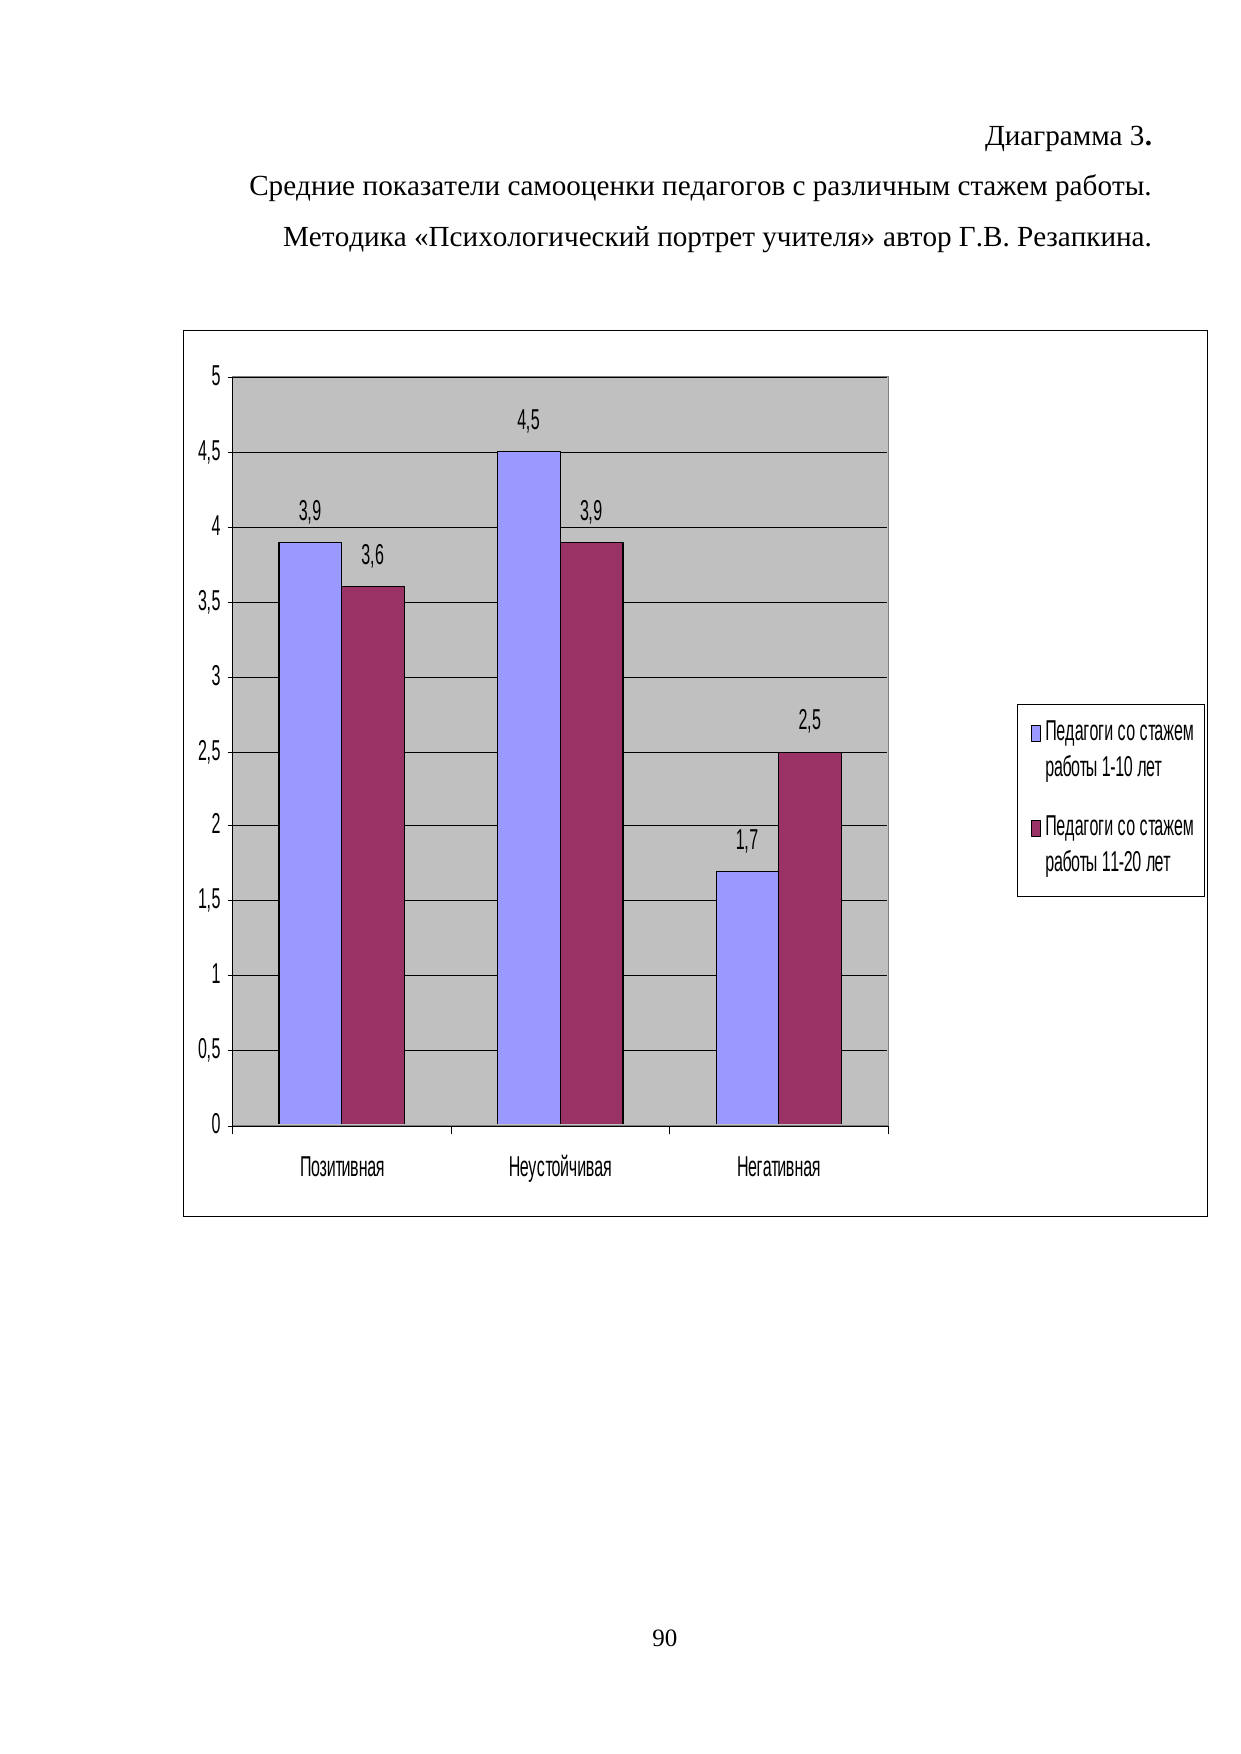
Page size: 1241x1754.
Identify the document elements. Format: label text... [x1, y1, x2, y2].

text Диаграмма 3. [177, 118, 1152, 152]
text Средние показатели самооценки педагогов с различным стажем работы. [177, 168, 1152, 202]
text Методика «Психологический портрет учителя» автор Г.В. Резапкина. [177, 219, 1152, 252]
